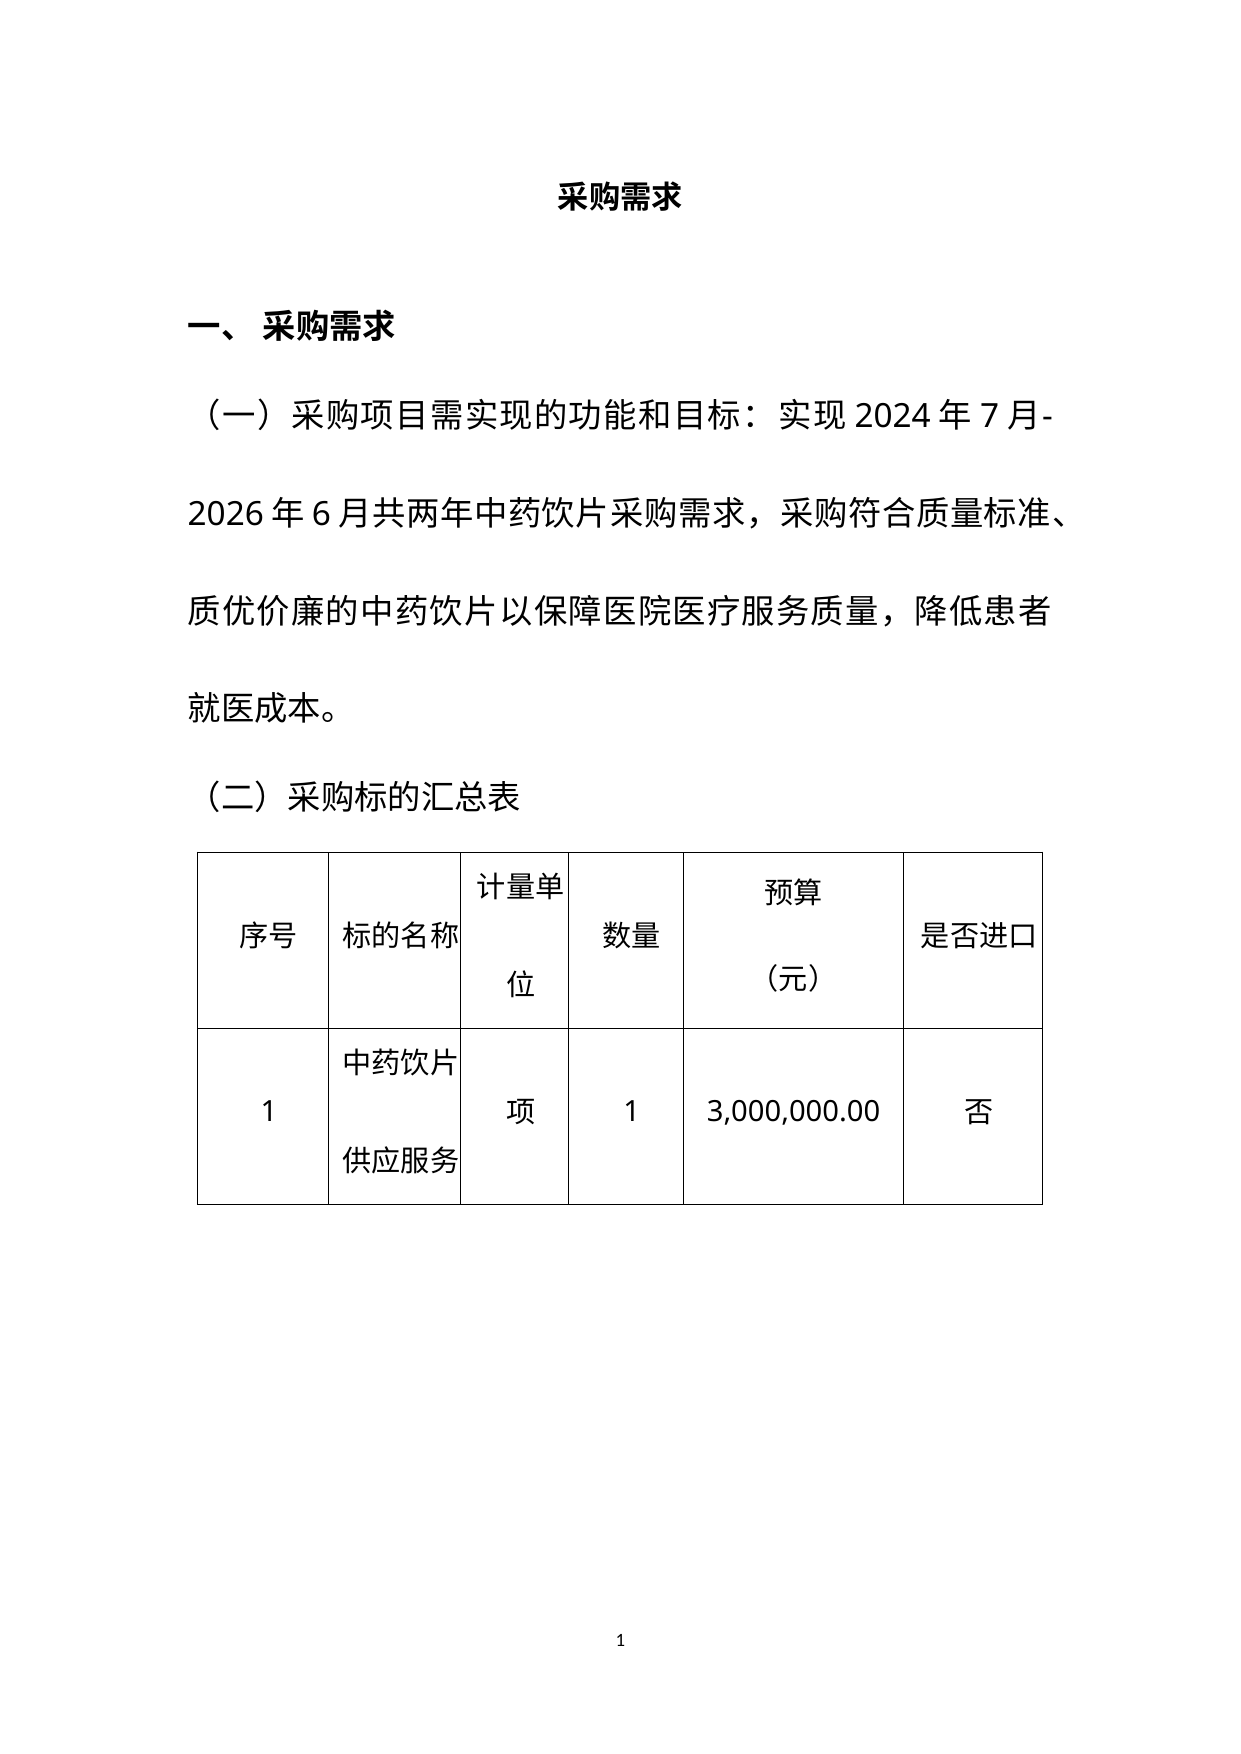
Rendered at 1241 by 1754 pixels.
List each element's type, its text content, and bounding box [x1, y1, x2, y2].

table_header 数量 [569, 853, 683, 1028]
text 采购需求 [187, 162, 1053, 227]
table_cell 1 [198, 1029, 328, 1204]
text （一）采购项目需实现的功能和目标：实现2024年7月-2026年6月共两年中药饮片采购需求，采购符合质量标准、质优价廉的中药饮片以保障医院医疗服务质量，降低患者就医成本。 [187, 381, 1053, 738]
table_header 序号 [198, 853, 328, 1028]
table_cell 否 [904, 1029, 1042, 1204]
table_cell 项 [461, 1029, 568, 1204]
table_header 计量单位 [461, 853, 568, 1028]
list 采购需求 [187, 292, 1053, 357]
table_header 标的名称 [329, 853, 460, 1028]
table_header 是否进口 [904, 853, 1042, 1028]
table_cell 中药饮片供应服务 [329, 1029, 460, 1204]
table_header 预算 （元） [684, 853, 903, 1028]
text （二）采购标的汇总表 [187, 763, 1053, 828]
table_cell 1 [569, 1029, 683, 1204]
table_cell 3,000,000.00 [684, 1029, 903, 1204]
